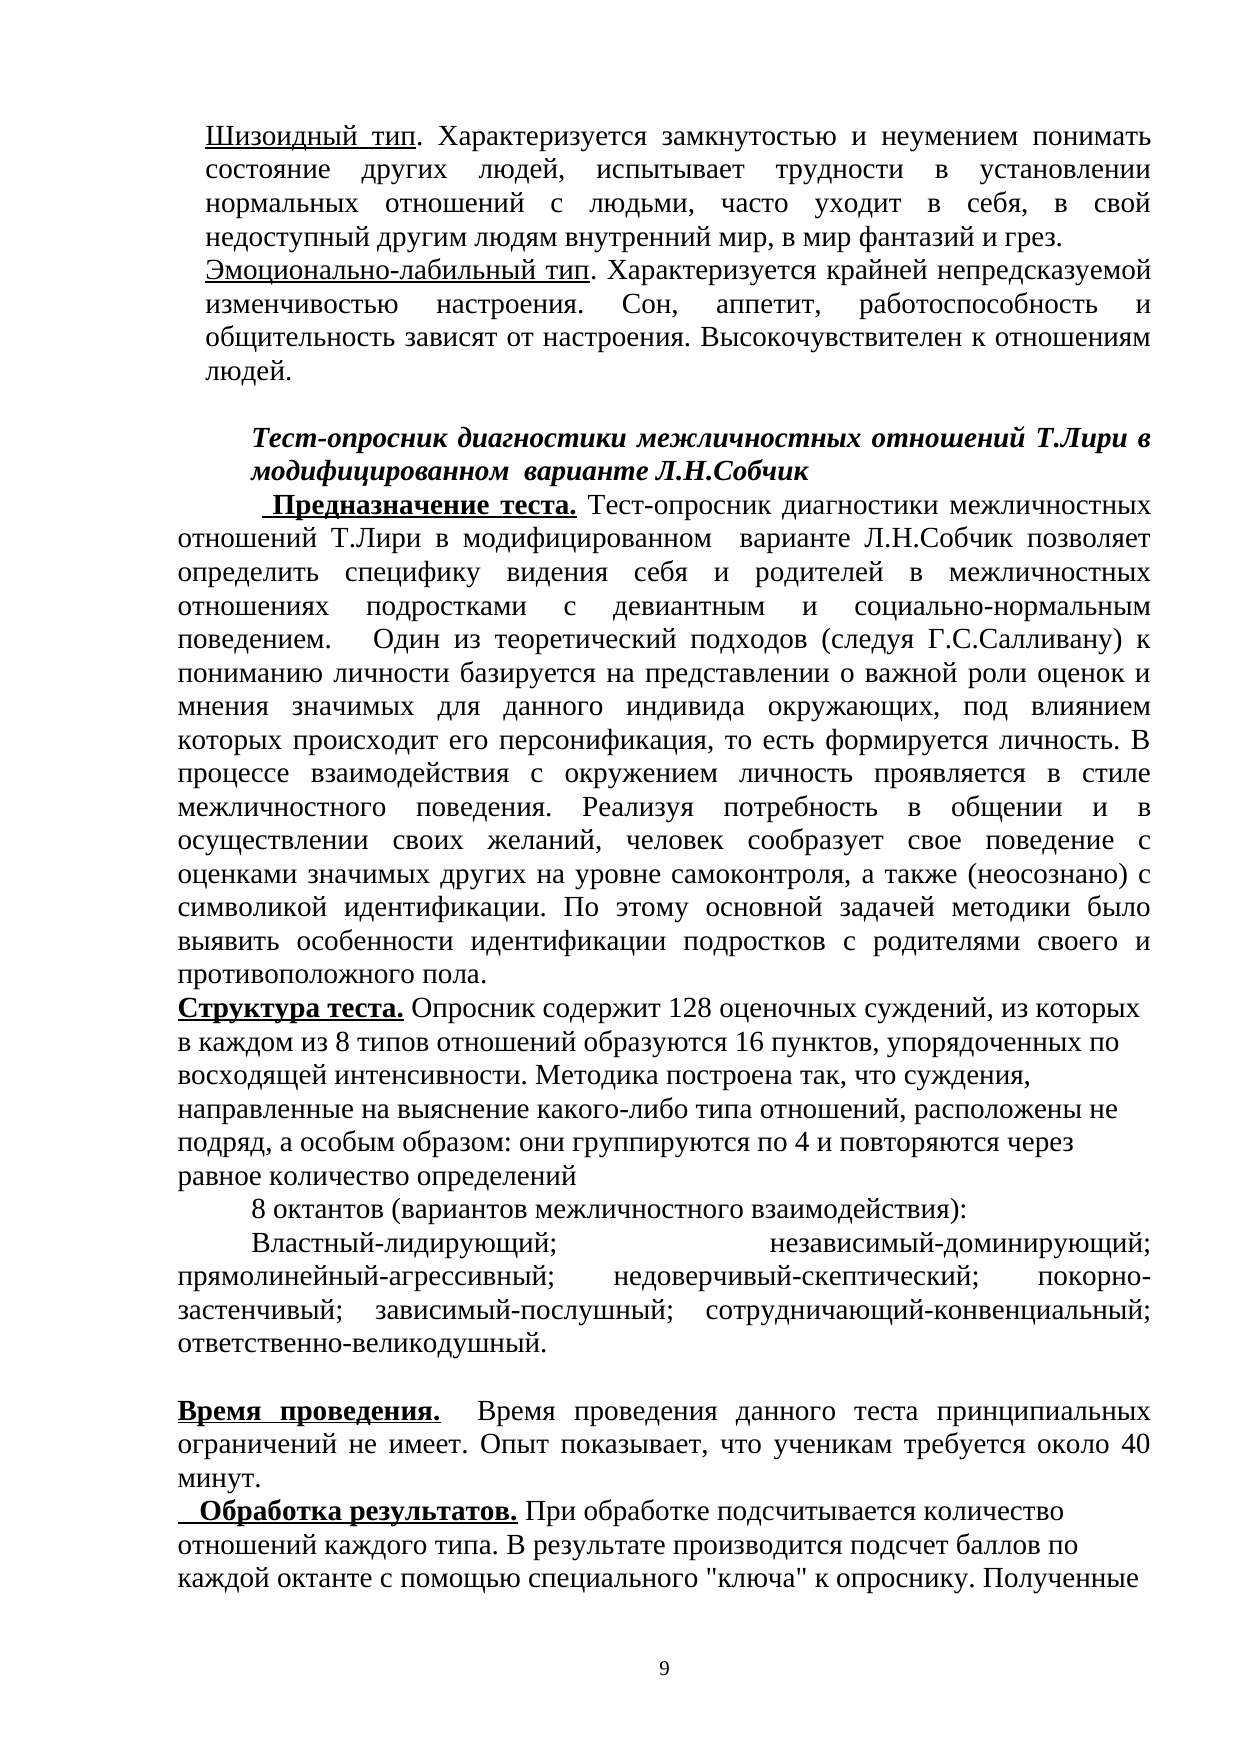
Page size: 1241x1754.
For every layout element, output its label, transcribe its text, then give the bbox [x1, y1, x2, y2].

text Структура теста. Опросник содержит 128 оценочных суждений, из которых в каждом из 8 типов отношений образуются 16 пунктов, упорядоченных по восходящей интенсивности. Методика построена так, что суждения, направленные на выяснение какого-либо типа отношений, расположены не подряд, а особым образом: они группируются по 4 и повторяются через равное количество определений [177, 990, 1152, 1191]
text Время проведения. Время проведения данного теста принципиальных ограничений не имеет. Опыт показывает, что ученикам требуется около 40 минут. [177, 1393, 1152, 1493]
text Властный-лидирующий; независимый-доминирующий; прямолинейный-агрессивный; недоверчивый-скептический; покорно-застенчивый; зависимый-послушный; сотрудничающий-конвенциальный; ответственно-великодушный. [177, 1225, 1152, 1359]
text Шизоидный тип. Характеризуется замкнутостью и неумением понимать состояние других людей, испытывает трудности в установлении нормальных отношений с людьми, часто уходит в себя, в свой недоступный другим людям внутренний мир, в мир фантазий и грез. [205, 118, 1152, 252]
text Эмоционально-лабильный тип. Характеризуется крайней непредсказуемой изменчивостью настроения. Сон, аппетит, работоспособность и общительность зависят от настроения. Высокочувствителен к отношениям людей. [205, 252, 1152, 386]
text Предназначение теста. Тест-опросник диагностики межличностных отношений Т.Лири в модифицированном варианте Л.Н.Собчик позволяет определить специфику видения себя и родителей в межличностных отношениях подростками с девиантным и социально-нормальным поведением. Один из теоретический подходов (следуя Г.С.Салливану) к пониманию личности базируется на представлении о важной роли оценок и мнения значимых для данного индивида окружающих, под влиянием которых происходит его персонификация, то есть формируется личность. В процессе взаимодействия с окружением личность проявляется в стиле межличностного поведения. Реализуя потребность в общении и в осуществлении своих желаний, человек сообразует свое поведение с оценками значимых других на уровне самоконтроля, а также (неосознано) с символикой идентификации. По этому основной задачей методики было выявить особенности идентификации подростков с родителями своего и противоположного пола. [177, 487, 1152, 990]
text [177, 1493, 1152, 1594]
text 8 октантов (вариантов межличностного взаимодействия): [177, 1191, 1152, 1225]
text Тест-опросник диагностики межличностных отношений Т.Лири в модифицированном варианте Л.Н.Собчик [251, 420, 1152, 487]
